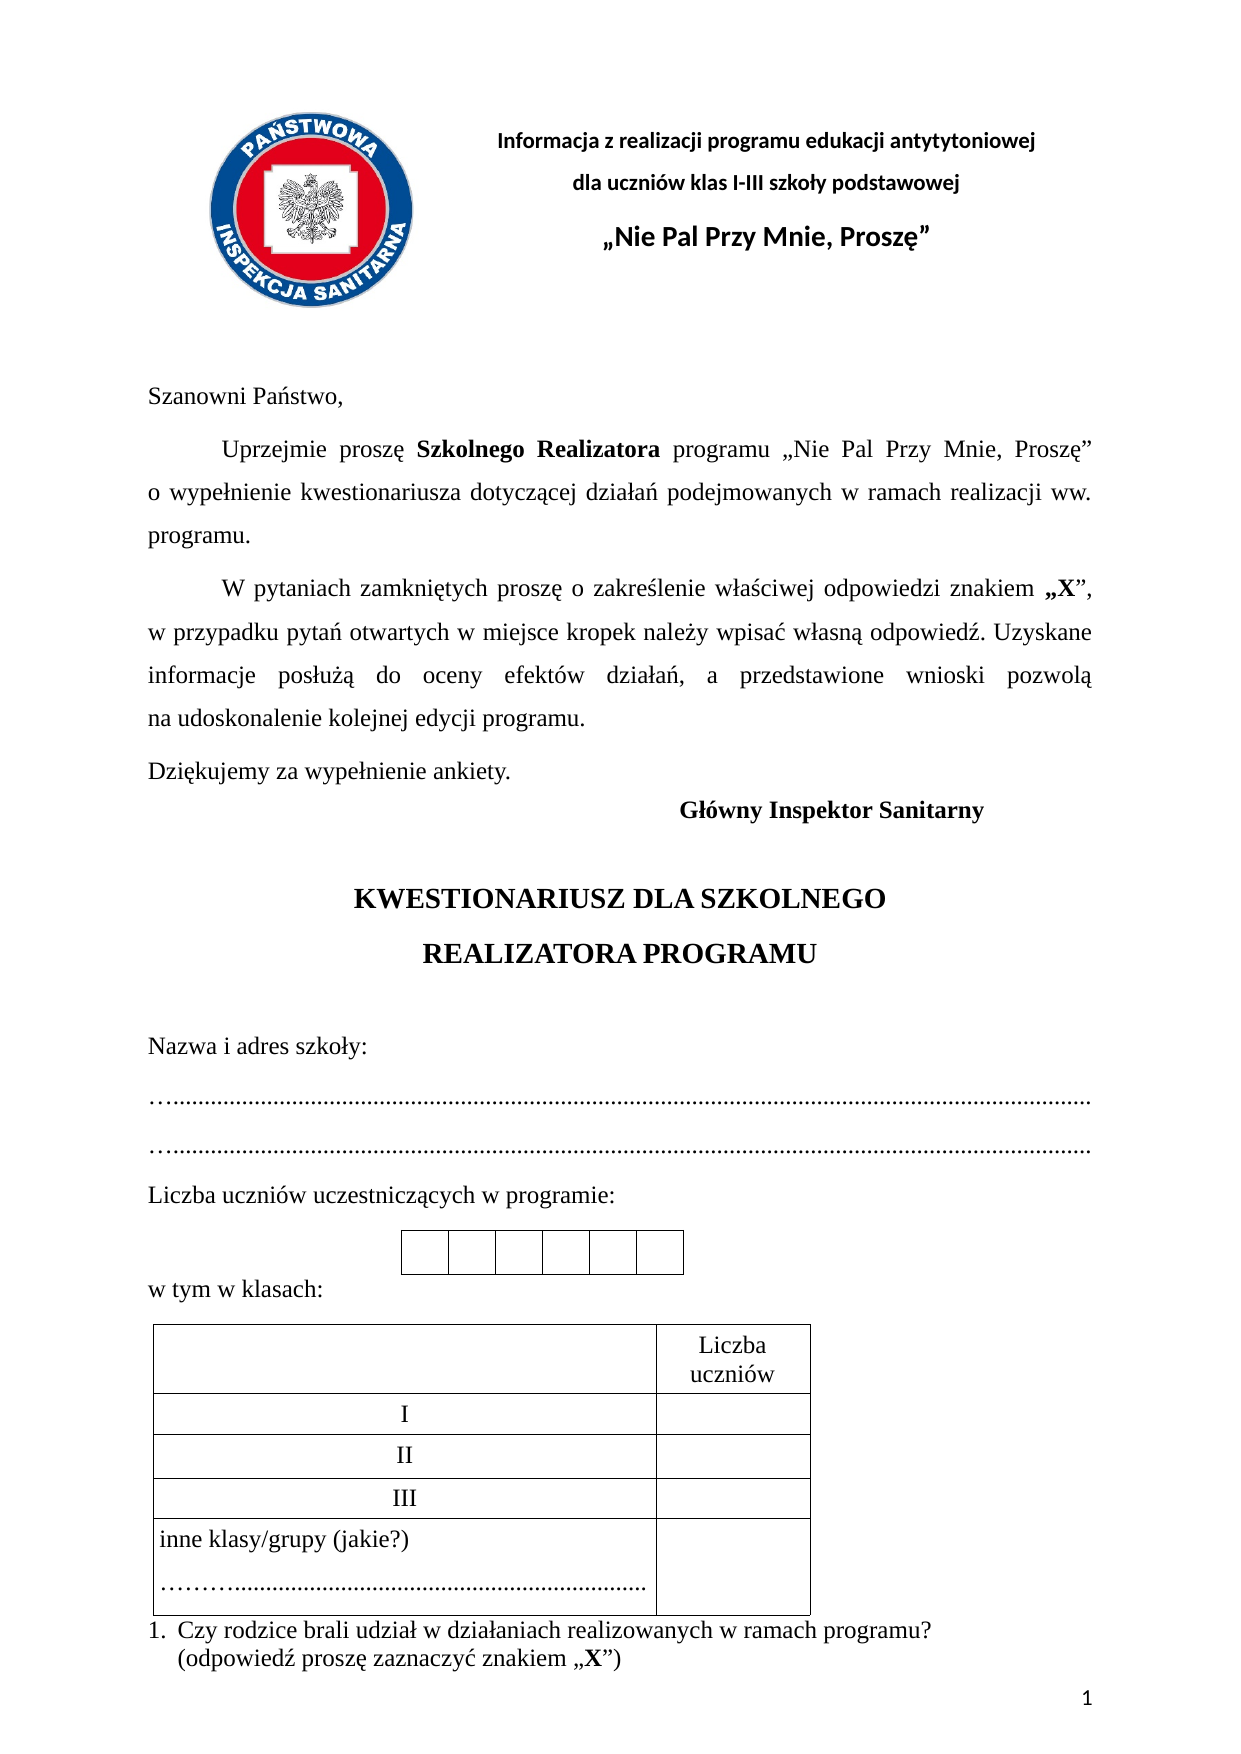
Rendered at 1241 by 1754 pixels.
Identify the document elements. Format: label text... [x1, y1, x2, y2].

picture [199, 102, 423, 317]
text …................................................................................................................................................... [148, 1081, 1093, 1110]
table_header [153, 75, 434, 381]
text Nazwa i adres szkoły: [148, 1031, 1093, 1060]
table_header Informacja z realizacji programu edukacji antytytoniowej dla uczniów klas I-III szkoły podstawowej „Nie Pal Przy Mnie, Proszę” [434, 75, 1098, 381]
text w tym w klasach: [148, 1274, 1093, 1303]
table_cell III [154, 1479, 656, 1518]
text Dziękujemy za wypełnienie ankiety. [148, 756, 1093, 785]
table_header [154, 1325, 656, 1393]
table_header [637, 1231, 683, 1274]
table_header [496, 1231, 542, 1274]
list Czy rodzice brali udział w działaniach realizowanych w ramach programu? (odpowiedź proszę zaznaczyć znakiem „X”) [148, 1615, 1093, 1672]
text KWESTIONARIUSZ DLA SZKOLNEGO [148, 881, 1093, 915]
table_header [449, 1231, 495, 1274]
table_cell [657, 1435, 810, 1477]
table_cell I [154, 1394, 656, 1434]
table_cell [657, 1519, 810, 1614]
table_header [543, 1231, 589, 1274]
table_header [590, 1231, 636, 1274]
text …................................................................................................................................................... [148, 1131, 1093, 1159]
text REALIZATORA PROGRAMU [148, 936, 1093, 969]
text Główny Inspektor Sanitarny [679, 795, 1093, 823]
table_header [402, 1231, 448, 1274]
table_cell [657, 1479, 810, 1518]
table_header Liczba uczniów [657, 1325, 810, 1393]
table_cell II [154, 1435, 656, 1477]
text Uprzejmie proszę Szkolnego Realizatora programu „Nie Pal Przy Mnie, Proszę” o wypełnienie kwestionariusza dotyczącej działań podejmowanych w ramach realizacji ww. programu. [148, 434, 1093, 549]
text W pytaniach zamkniętych proszę o zakreślenie właściwej odpowiedzi znakiem „X”, w przypadku pytań otwartych w miejsce kropek należy wpisać własną odpowiedź. Uzyskane informacje posłużą do oceny efektów działań, a przedstawione wnioski pozwolą na udoskonalenie kolejnej edycji programu. [148, 573, 1093, 732]
text Szanowni Państwo, [148, 381, 1093, 410]
table_cell [657, 1394, 810, 1434]
table_cell inne klasy/grupy (jakie?) ……….................................................................. [154, 1519, 656, 1614]
text Liczba uczniów uczestniczących w programie: [148, 1180, 1093, 1209]
